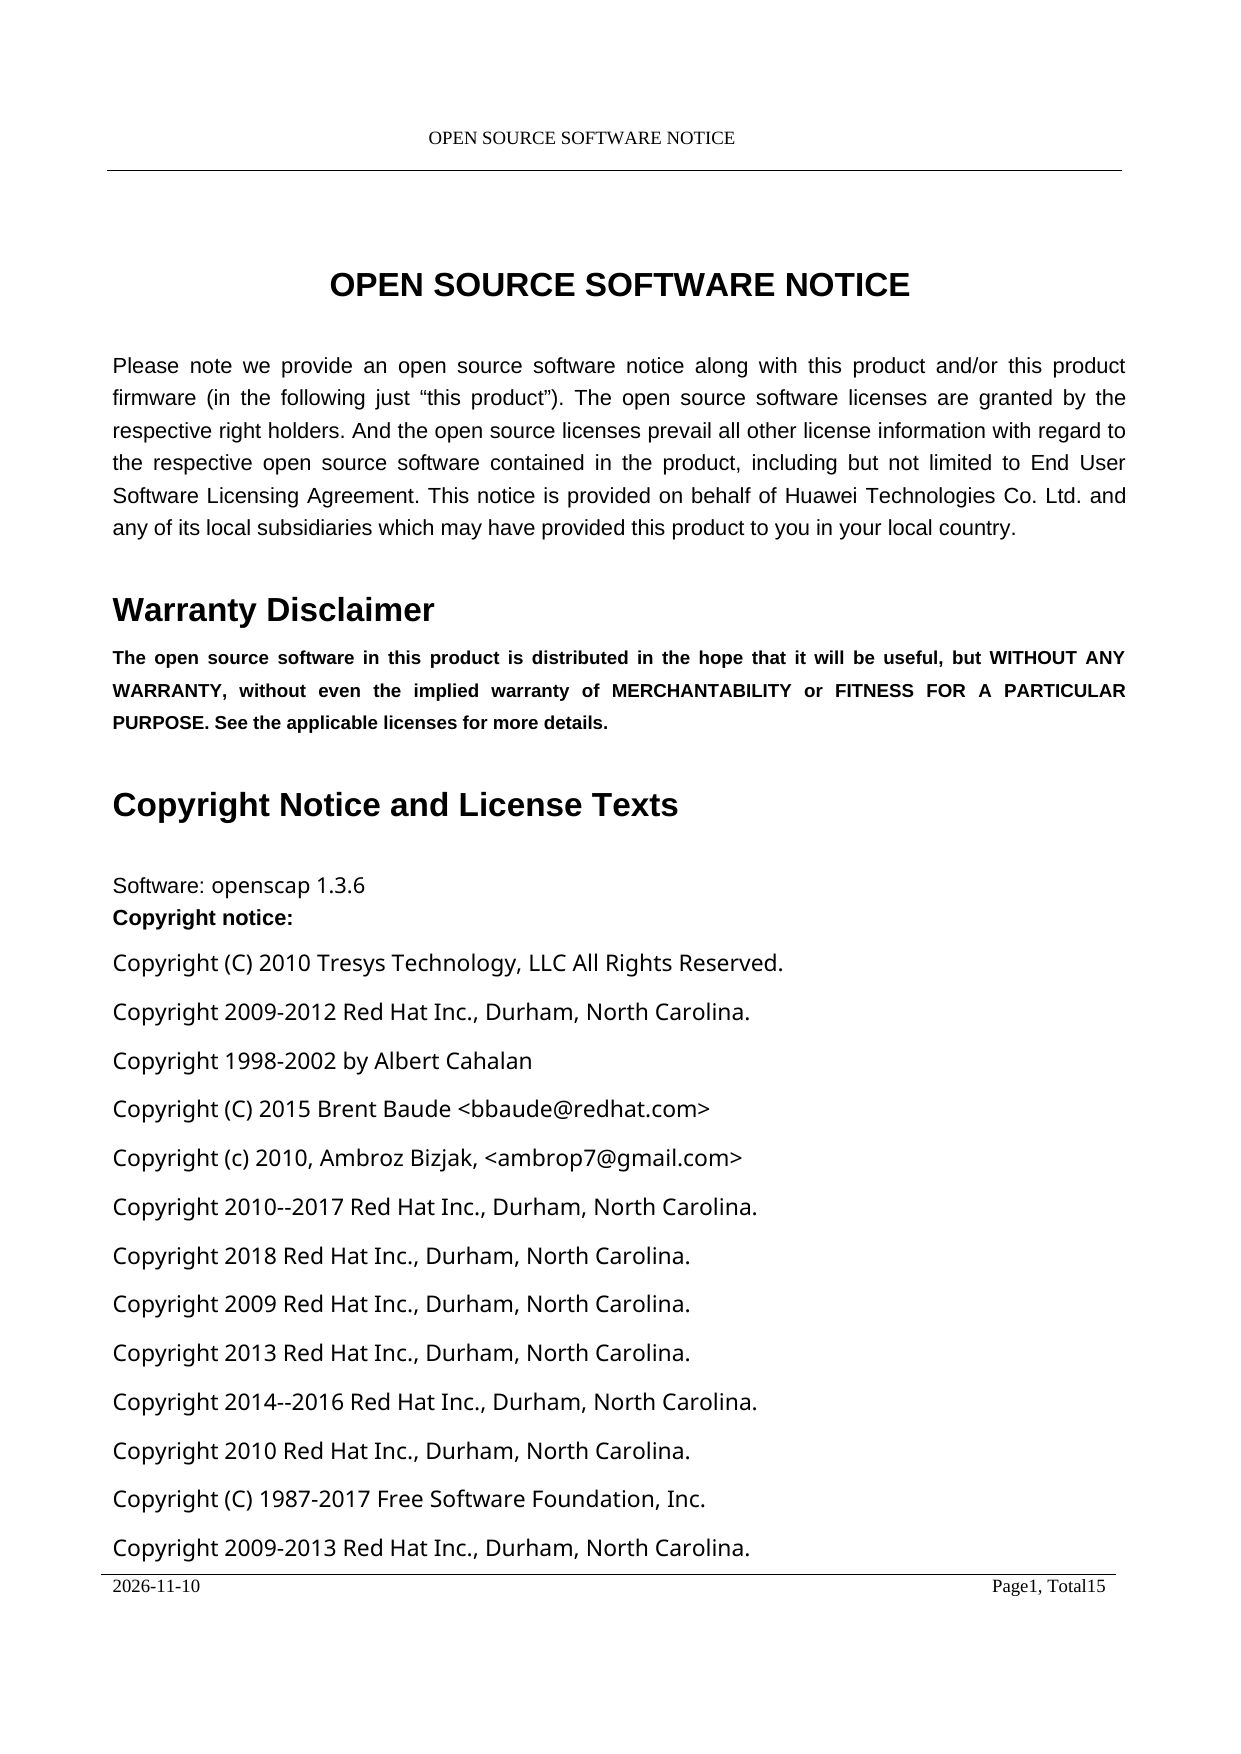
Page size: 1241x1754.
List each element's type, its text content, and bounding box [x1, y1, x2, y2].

text Warranty Disclaimer [112, 576, 1128, 641]
text Software: openscap 1.3.6 [112, 869, 1128, 901]
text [112, 947, 1128, 1564]
text OPEN SOURCE SOFTWARE NOTICE [112, 251, 1128, 316]
text Please note we provide an open source software notice along with this product and/or this product firmware (in the following just “this product”). The open source software licenses are granted by the respective right holders. And the open source licenses prevail all other license information with regard to the respective open source software contained in the product, including but not limited to End User Software Licensing Agreement. This notice is provided on behalf of Huawei Technologies Co. Ltd. and any of its local subsidiaries which may have provided this product to you in your local country. [112, 349, 1128, 544]
text The open source software in this product is distributed in the hope that it will be useful, but WITHOUT ANY WARRANTY, without even the implied warranty of MERCHANTABILITY or FITNESS FOR A PARTICULAR PURPOSE. See the applicable licenses for more details. [112, 641, 1128, 739]
text Copyright Notice and License Texts [112, 771, 1128, 836]
text Copyright notice: [112, 901, 1128, 934]
